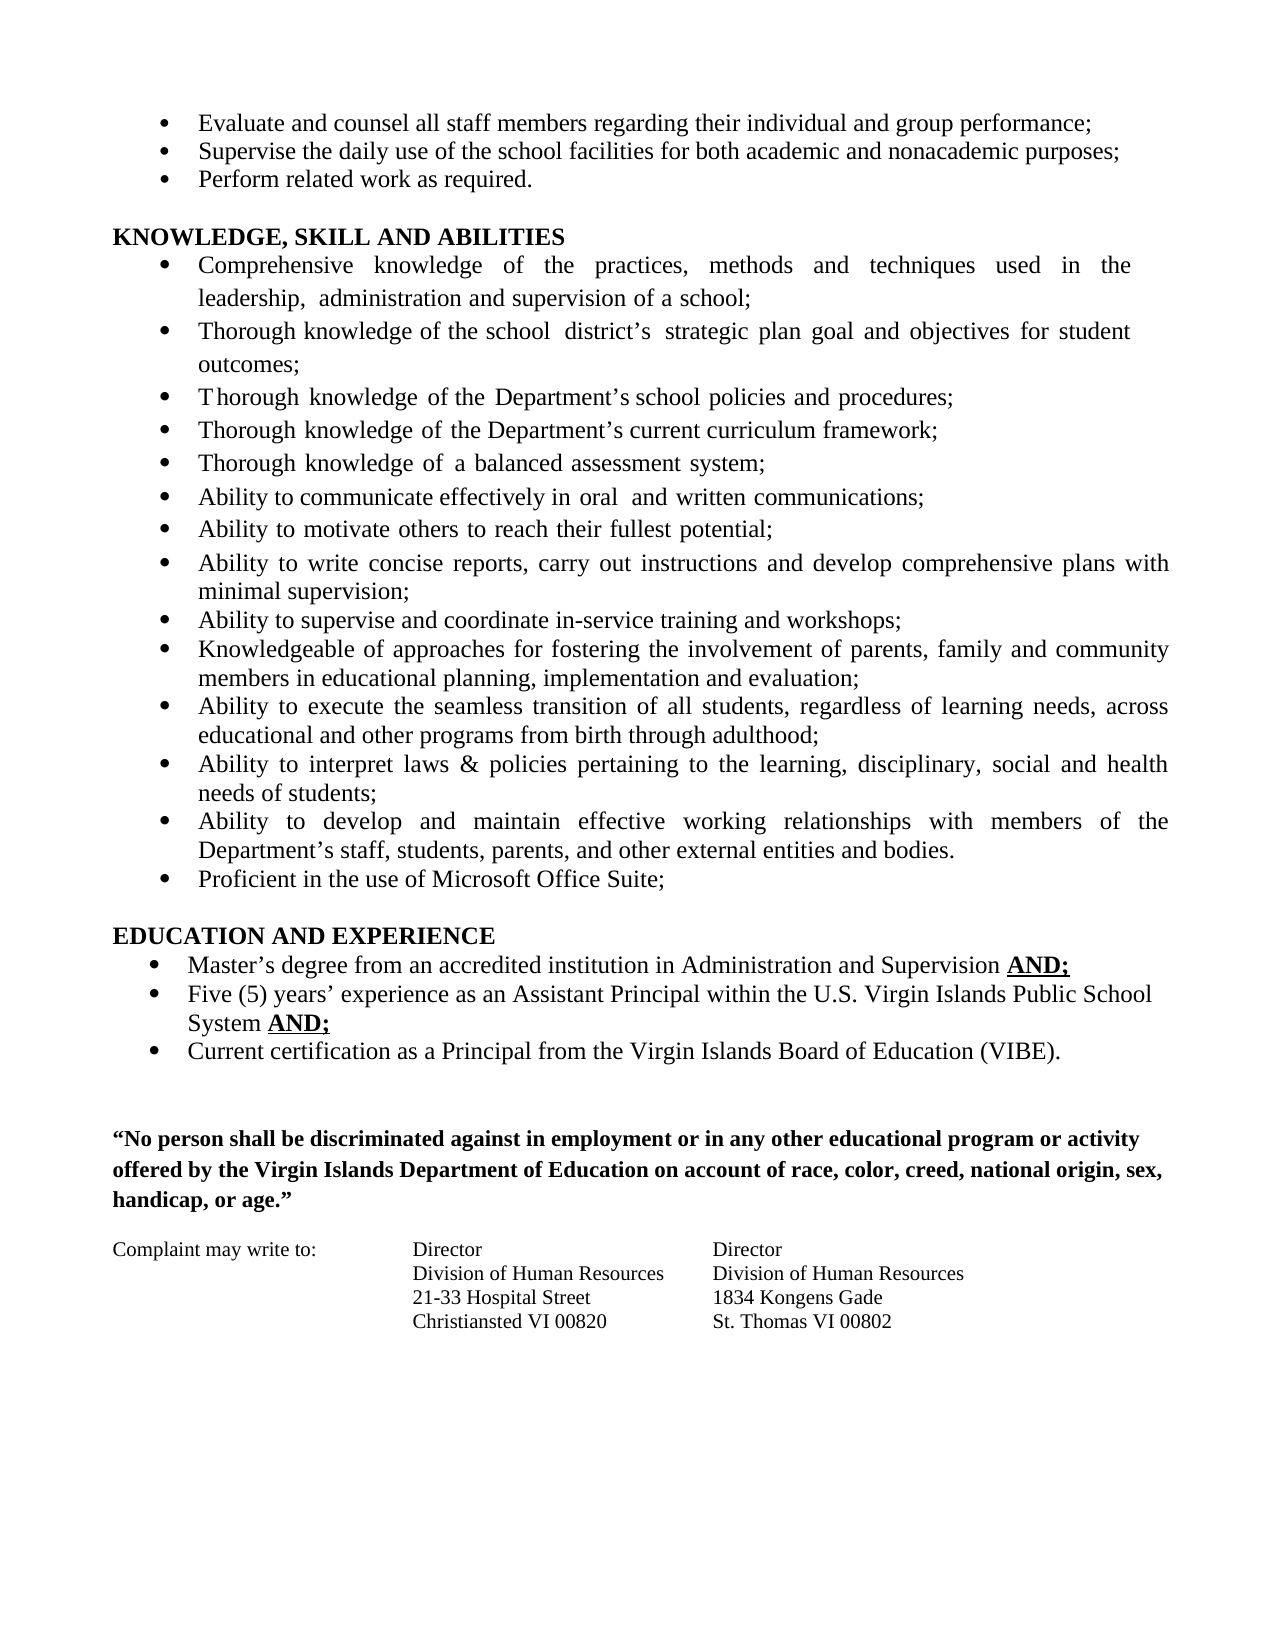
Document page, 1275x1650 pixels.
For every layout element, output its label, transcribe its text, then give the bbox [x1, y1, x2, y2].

list Ability to develop and maintain effective working relationships with members of the Department’s staff, students, parents, and other external entities and bodies. [160, 806, 1170, 864]
list Thorough knowledge of the Department’s current curriculum framework; [160, 416, 1131, 444]
text Christiansted VI 00820 St. Thomas VI 00802 [112, 1309, 1170, 1333]
list Ability to interpret laws & policies pertaining to the learning, disciplinary, social and health needs of students; [160, 749, 1170, 806]
list Thorough knowledge of the school district’s strategic plan goal and objectives for student outcomes; [160, 316, 1131, 378]
list Ability to supervise and coordinate in-service training and workshops; [160, 605, 1179, 634]
list Thorough knowledge of the Department’s school policies and procedures; [160, 382, 1131, 411]
text Division of Human Resources Division of Human Resources [112, 1261, 1170, 1285]
list Ability to write concise reports, carry out instructions and develop comprehensive plans with minimal supervision; [160, 548, 1170, 605]
list Master’s degree from an accredited institution in Administration and Supervision AND; [150, 950, 1170, 979]
list Thorough knowledge of a balanced assessment system; [160, 448, 1131, 477]
list Ability to communicate effectively in oral and written communications; [160, 482, 1131, 510]
list Five (5) years’ experience as an Assistant Principal within the U.S. Virgin Islands Public School System AND; [150, 979, 1170, 1036]
text “No person shall be discriminated against in employment or in any other educational program or activity offered by the Virgin Islands Department of Education on account of race, color, creed, national origin, sex, handicap, or age.” [112, 1126, 1170, 1212]
list Current certification as a Principal from the Virgin Islands Board of Education (VIBE). [150, 1036, 1170, 1065]
list Proficient in the use of Microsoft Office Suite; [160, 864, 1170, 893]
list Evaluate and counsel all staff members regarding their individual and group performance; [160, 109, 1170, 137]
text EDUCATION AND EXPERIENCE [112, 921, 1170, 950]
list Perform related work as required. [161, 165, 1170, 193]
list Ability to motivate others to reach their fullest potential; [160, 514, 1131, 543]
list Knowledgeable of approaches for fostering the involvement of parents, family and community members in educational planning, implementation and evaluation; [160, 634, 1170, 691]
text KNOWLEDGE, SKILL AND ABILITIES [112, 222, 1170, 250]
list Supervise the daily use of the school facilities for both academic and nonacademic purposes; [160, 137, 1170, 165]
list Comprehensive knowledge of the practices, methods and techniques used in the leadership, administration and supervision of a school; [160, 250, 1131, 312]
text Complaint may write to: Director Director [112, 1237, 1170, 1261]
text 21-33 Hospital Street 1834 Kongens Gade [112, 1285, 1170, 1309]
list Ability to execute the seamless transition of all students, regardless of learning needs, across educational and other programs from birth through adulthood; [160, 691, 1170, 749]
